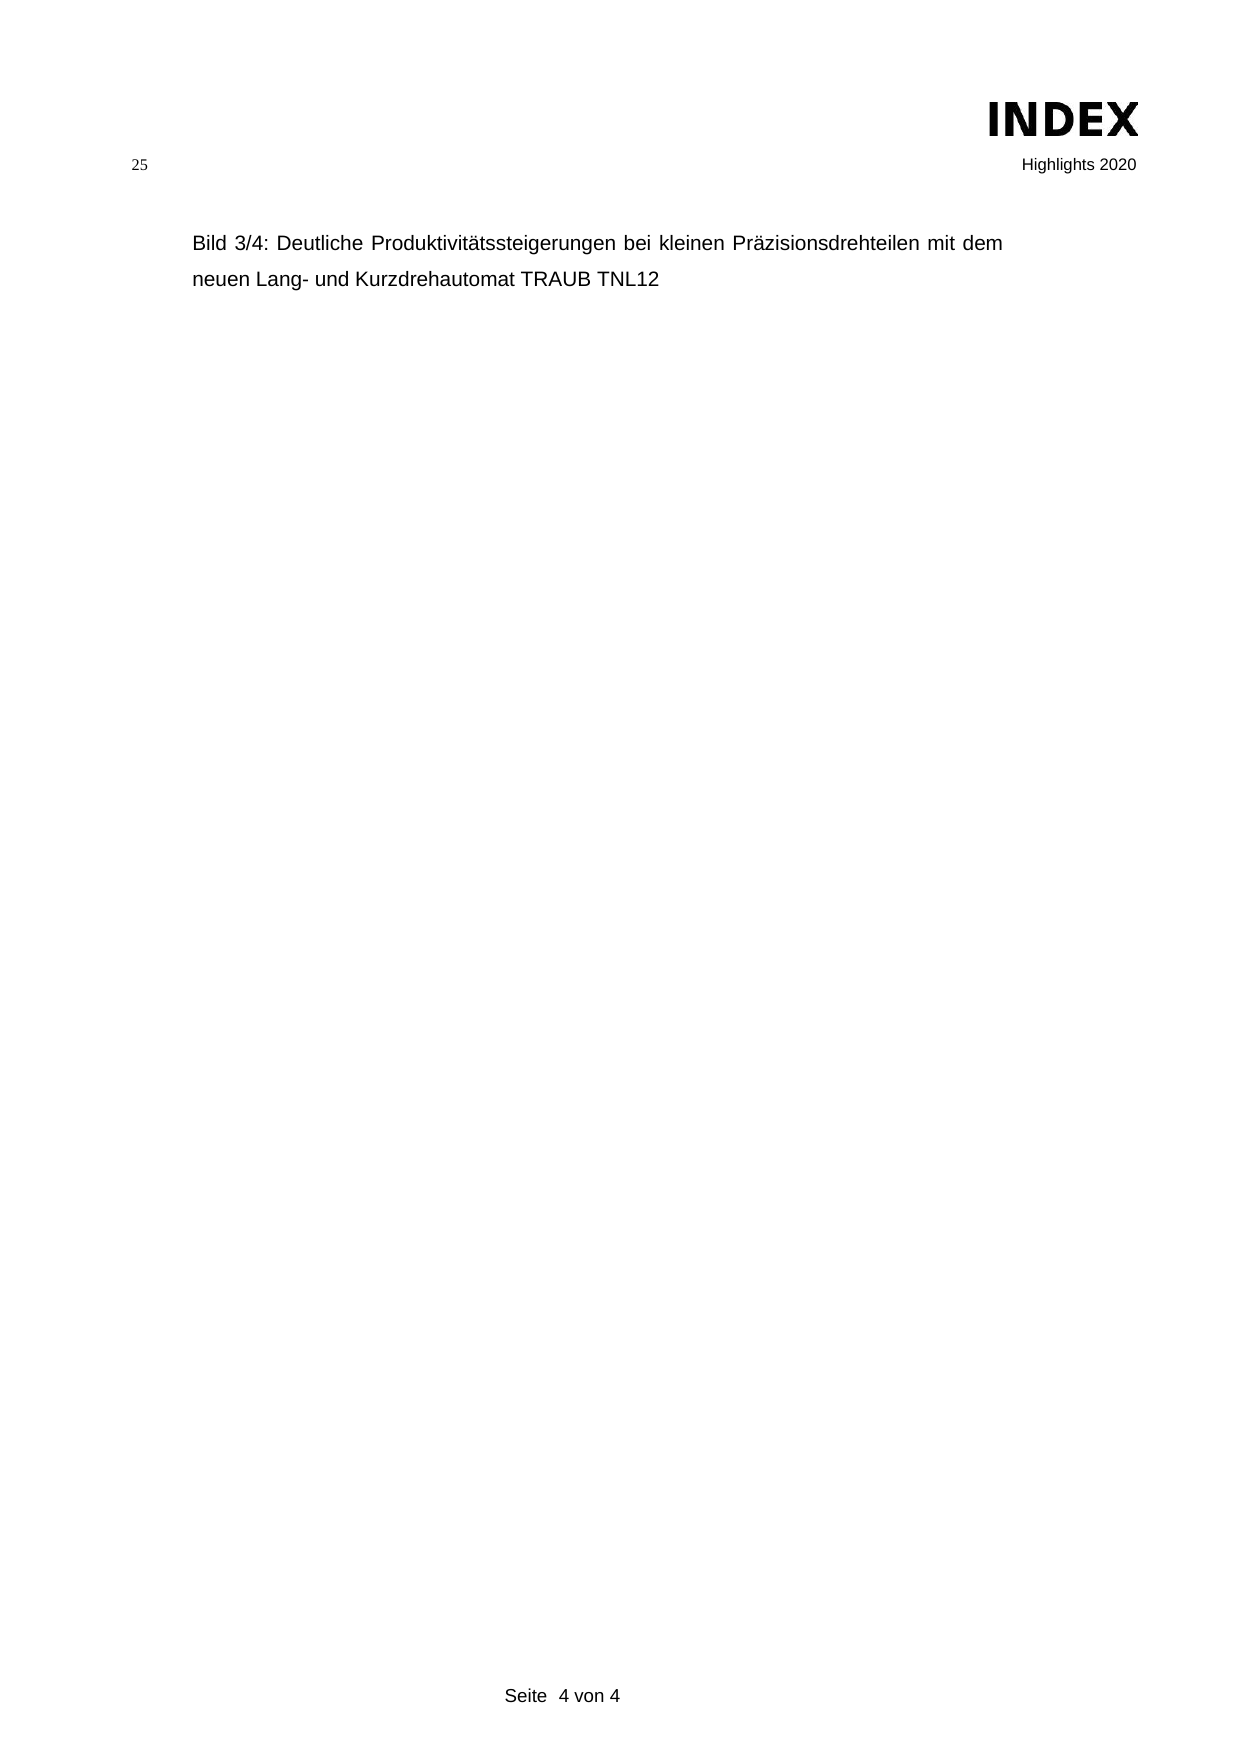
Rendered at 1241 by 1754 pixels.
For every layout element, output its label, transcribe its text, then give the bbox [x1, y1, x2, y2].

picture [989, 102, 1138, 136]
text Bild 3/4: Deutliche Produktivitätssteigerungen bei kleinen Präzisionsdrehteilen mit dem neuen Lang- und Kurzdrehautomat TRAUB TNL12 [192, 231, 1004, 291]
